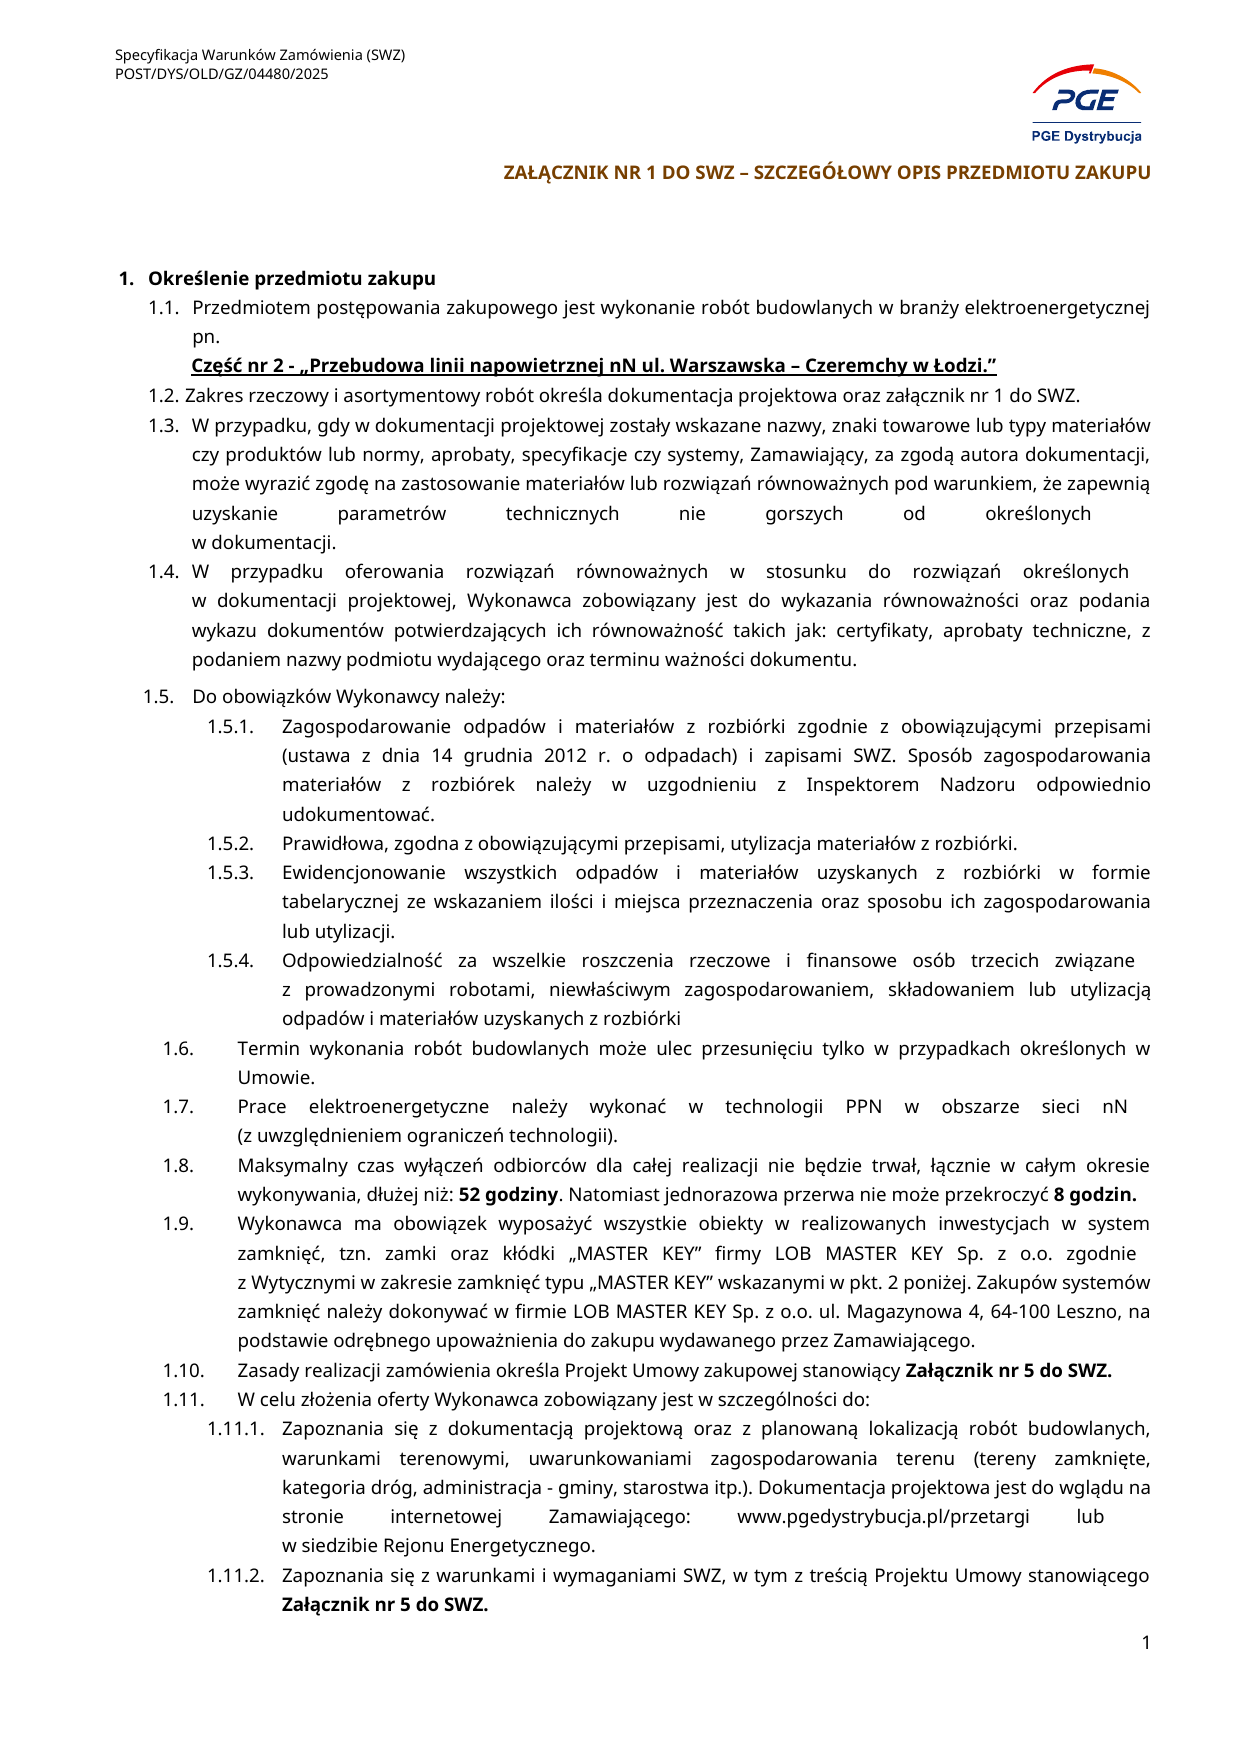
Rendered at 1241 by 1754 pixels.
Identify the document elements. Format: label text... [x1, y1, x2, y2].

list Wykonawca ma obowiązek wyposażyć wszystkie obiekty w realizowanych inwestycjach w system zamknięć, tzn. zamki oraz kłódki „MASTER KEY” firmy LOB MASTER KEY Sp. z o.o. zgodnie z Wytycznymi w zakresie zamknięć typu „MASTER KEY” wskazanymi w pkt. 2 poniżej. Zakupów systemów zamknięć należy dokonywać w firmie LOB MASTER KEY Sp. z o.o. ul. Magazynowa 4, 64-100 Leszno, na podstawie odrębnego upoważnienia do zakupu wydawanego przez Zamawiającego. [162, 1211, 1152, 1353]
list Prace elektroenergetyczne należy wykonać w technologii PPN w obszarze sieci nN (z uwzględnieniem ograniczeń technologii). [162, 1093, 1152, 1148]
list Prawidłowa, zgodna z obowiązującymi przepisami, utylizacja materiałów z rozbiórki. [207, 830, 1152, 856]
list 1.4. W przypadku oferowania rozwiązań równoważnych w stosunku do rozwiązań określonych w dokumentacji projektowej, Wykonawca zobowiązany jest do wykazania równoważności oraz podania wykazu dokumentów potwierdzających ich równoważność takich jak: certyfikaty, aprobaty techniczne, z podaniem nazwy podmiotu wydającego oraz terminu ważności dokumentu. [148, 558, 1152, 672]
list Zasady realizacji zamówienia określa Projekt Umowy zakupowej stanowiący Załącznik nr 5 do SWZ. [162, 1357, 1152, 1382]
list Zagospodarowanie odpadów i materiałów z rozbiórki zgodnie z obowiązującymi przepisami (ustawa z dnia 14 grudnia 2012 r. o odpadach) i zapisami SWZ. Sposób zagospodarowania materiałów z rozbiórek należy w uzgodnieniu z Inspektorem Nadzoru odpowiednio udokumentować. [207, 713, 1152, 826]
list 1.2. Zakres rzeczowy i asortymentowy robót określa dokumentacja projektowa oraz załącznik nr 1 do SWZ. [148, 382, 1152, 408]
text 1.5. Do obowiązków Wykonawcy należy: [118, 684, 1152, 709]
list W celu złożenia oferty Wykonawca zobowiązany jest w szczególności do: [162, 1386, 1152, 1412]
text ZAŁĄCZNIK NR 1 DO SWZ – SZCZEGÓŁOWY OPIS PRZEDMIOTU ZAKUPU [118, 159, 1152, 184]
list Określenie przedmiotu zakupu [118, 265, 1152, 290]
list 1.1. Przedmiotem postępowania zakupowego jest wykonanie robót budowlanych w branży elektroenergetycznej pn. [148, 294, 1152, 349]
list Część nr 2 - „Przebudowa linii napowietrznej nN ul. Warszawska – Czeremchy w Łodzi.” [148, 353, 1152, 378]
list Zapoznania się z warunkami i wymaganiami SWZ, w tym z treścią Projektu Umowy stanowiącego Załącznik nr 5 do SWZ. [207, 1562, 1152, 1617]
list Termin wykonania robót budowlanych może ulec przesunięciu tylko w przypadkach określonych w Umowie. [162, 1035, 1152, 1090]
list Odpowiedzialność za wszelkie roszczenia rzeczowe i finansowe osób trzecich związane z prowadzonymi robotami, niewłaściwym zagospodarowaniem, składowaniem lub utylizacją odpadów i materiałów uzyskanych z rozbiórki [207, 947, 1152, 1031]
list Maksymalny czas wyłączeń odbiorców dla całej realizacji nie będzie trwał, łącznie w całym okresie wykonywania, dłużej niż: 52 godziny. Natomiast jednorazowa przerwa nie może przekroczyć 8 godzin. [162, 1152, 1152, 1207]
list 1.3. W przypadku, gdy w dokumentacji projektowej zostały wskazane nazwy, znaki towarowe lub typy materiałów czy produktów lub normy, aprobaty, specyfikacje czy systemy, Zamawiający, za zgodą autora dokumentacji, może wyrazić zgodę na zastosowanie materiałów lub rozwiązań równoważnych pod warunkiem, że zapewnią uzyskanie parametrów technicznych nie gorszych od określonych w dokumentacji. [148, 412, 1152, 554]
list Zapoznania się z dokumentacją projektową oraz z planowaną lokalizacją robót budowlanych, warunkami terenowymi, uwarunkowaniami zagospodarowania terenu (tereny zamknięte, kategoria dróg, administracja - gminy, starostwa itp.). Dokumentacja projektowa jest do wglądu na stronie internetowej Zamawiającego: www.pgedystrybucja.pl/przetargi lub w siedzibie Rejonu Energetycznego. [207, 1416, 1152, 1558]
list Ewidencjonowanie wszystkich odpadów i materiałów uzyskanych z rozbiórki w formie tabelarycznej ze wskazaniem ilości i miejsca przeznaczenia oraz sposobu ich zagospodarowania lub utylizacji. [207, 859, 1152, 943]
